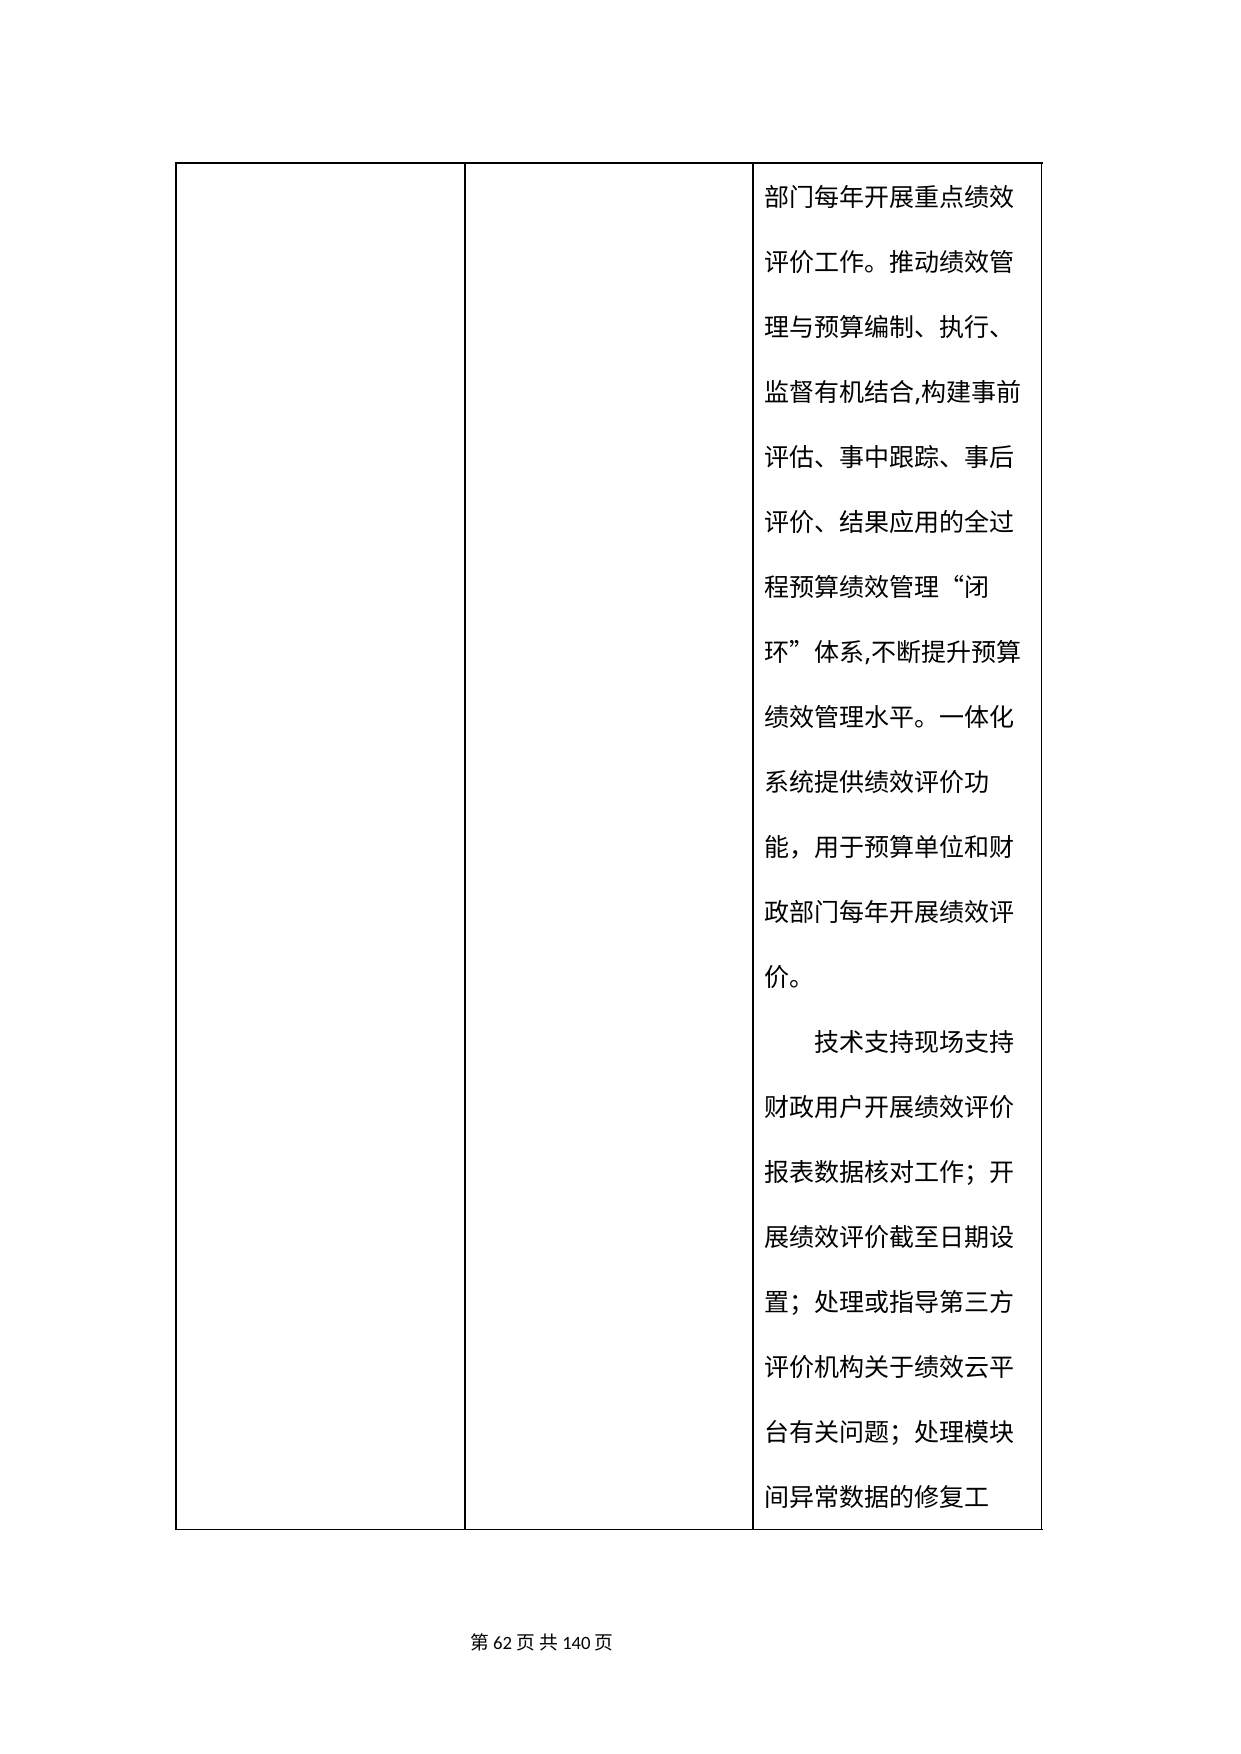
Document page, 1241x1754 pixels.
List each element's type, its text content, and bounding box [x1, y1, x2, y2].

table_cell [466, 164, 752, 1528]
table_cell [754, 164, 1041, 1528]
table_cell 3 [177, 164, 464, 1528]
